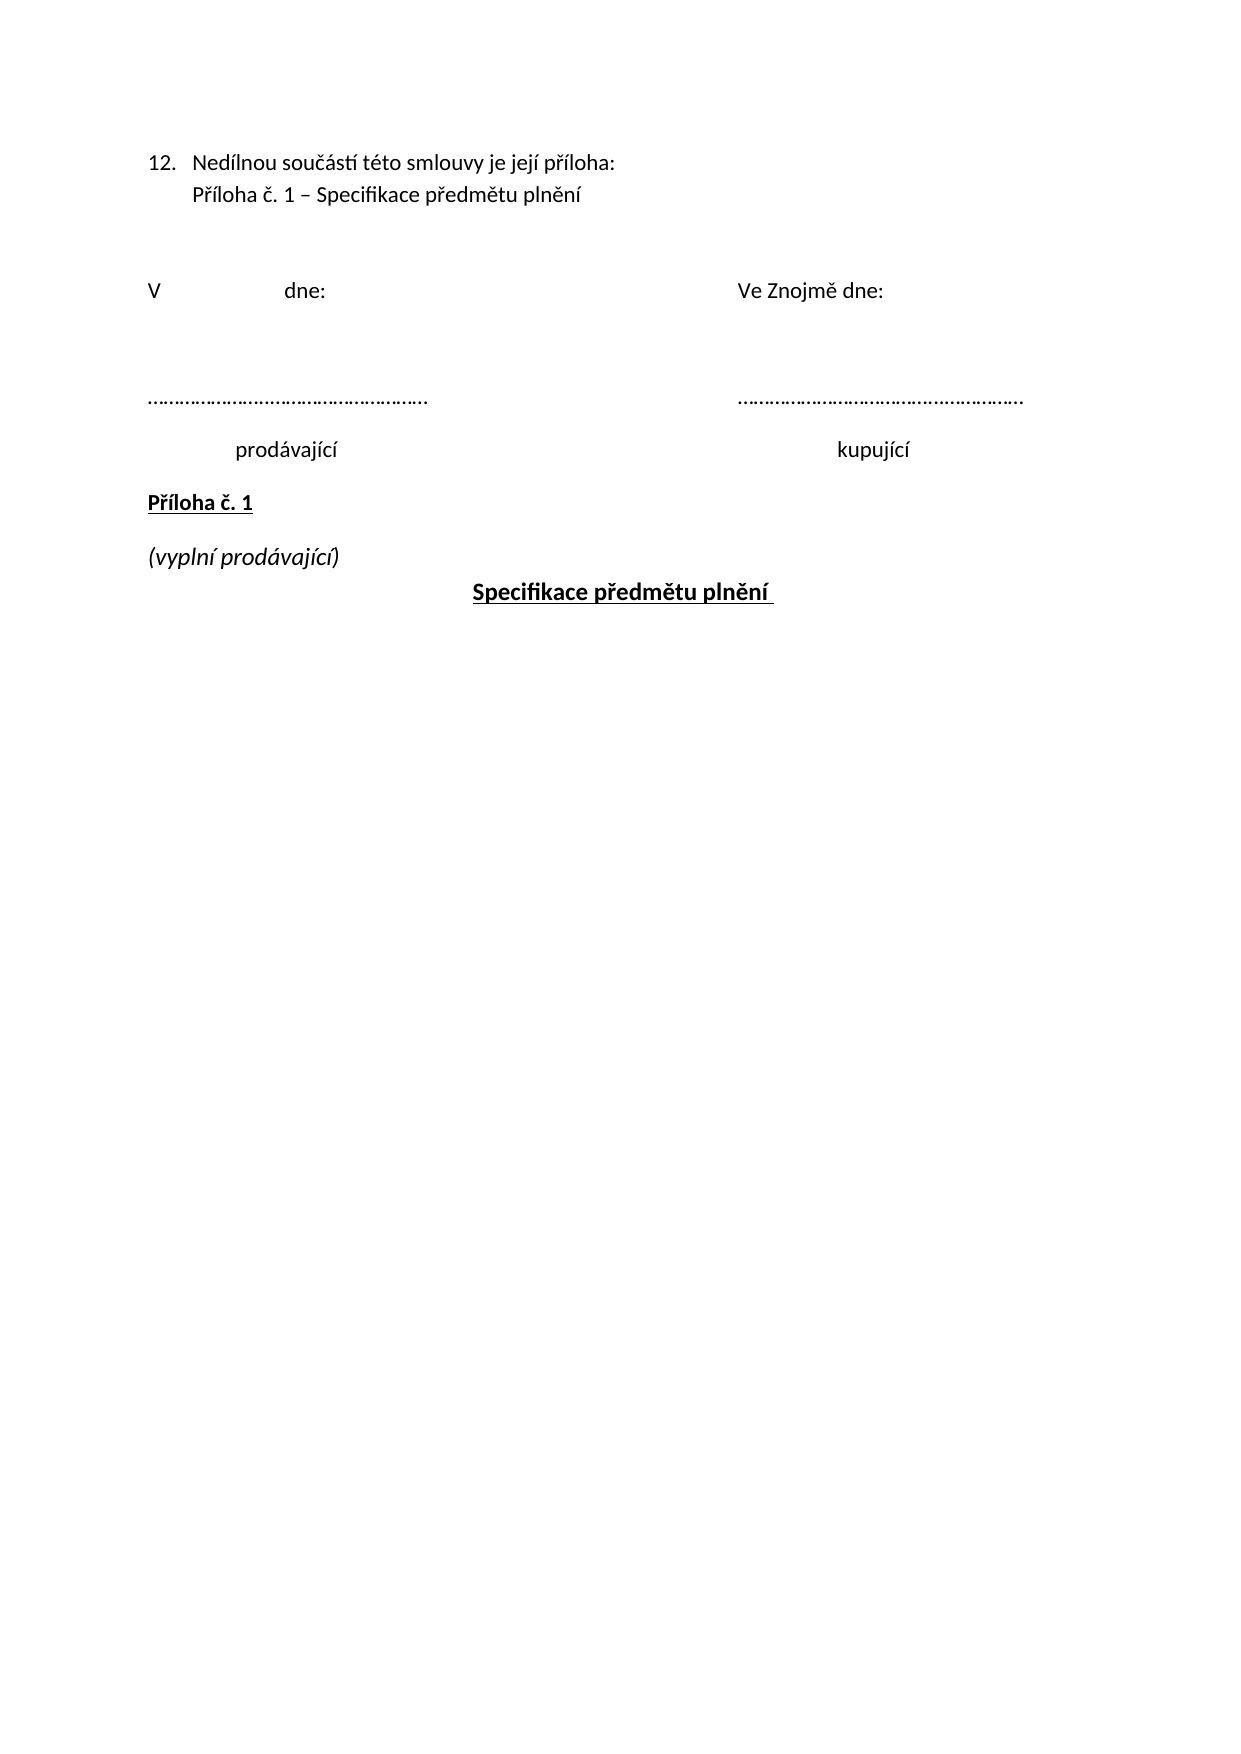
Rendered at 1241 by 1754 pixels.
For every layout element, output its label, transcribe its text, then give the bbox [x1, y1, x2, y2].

text prodávající kupující [148, 435, 1093, 463]
text …………………..………………………… ………………………………...…………… [148, 382, 1093, 410]
text Příloha č. 1 [148, 488, 1093, 516]
text (vyplní prodávající) [148, 541, 1093, 572]
list Nedílnou součástí této smlouvy je její příloha: [148, 148, 1093, 176]
text Příloha č. 1 – Specifikace předmětu plnění [148, 180, 1093, 208]
text V dne: Ve Znojmě dne: [148, 276, 1093, 304]
text Specifikace předmětu plnění [148, 576, 1093, 607]
